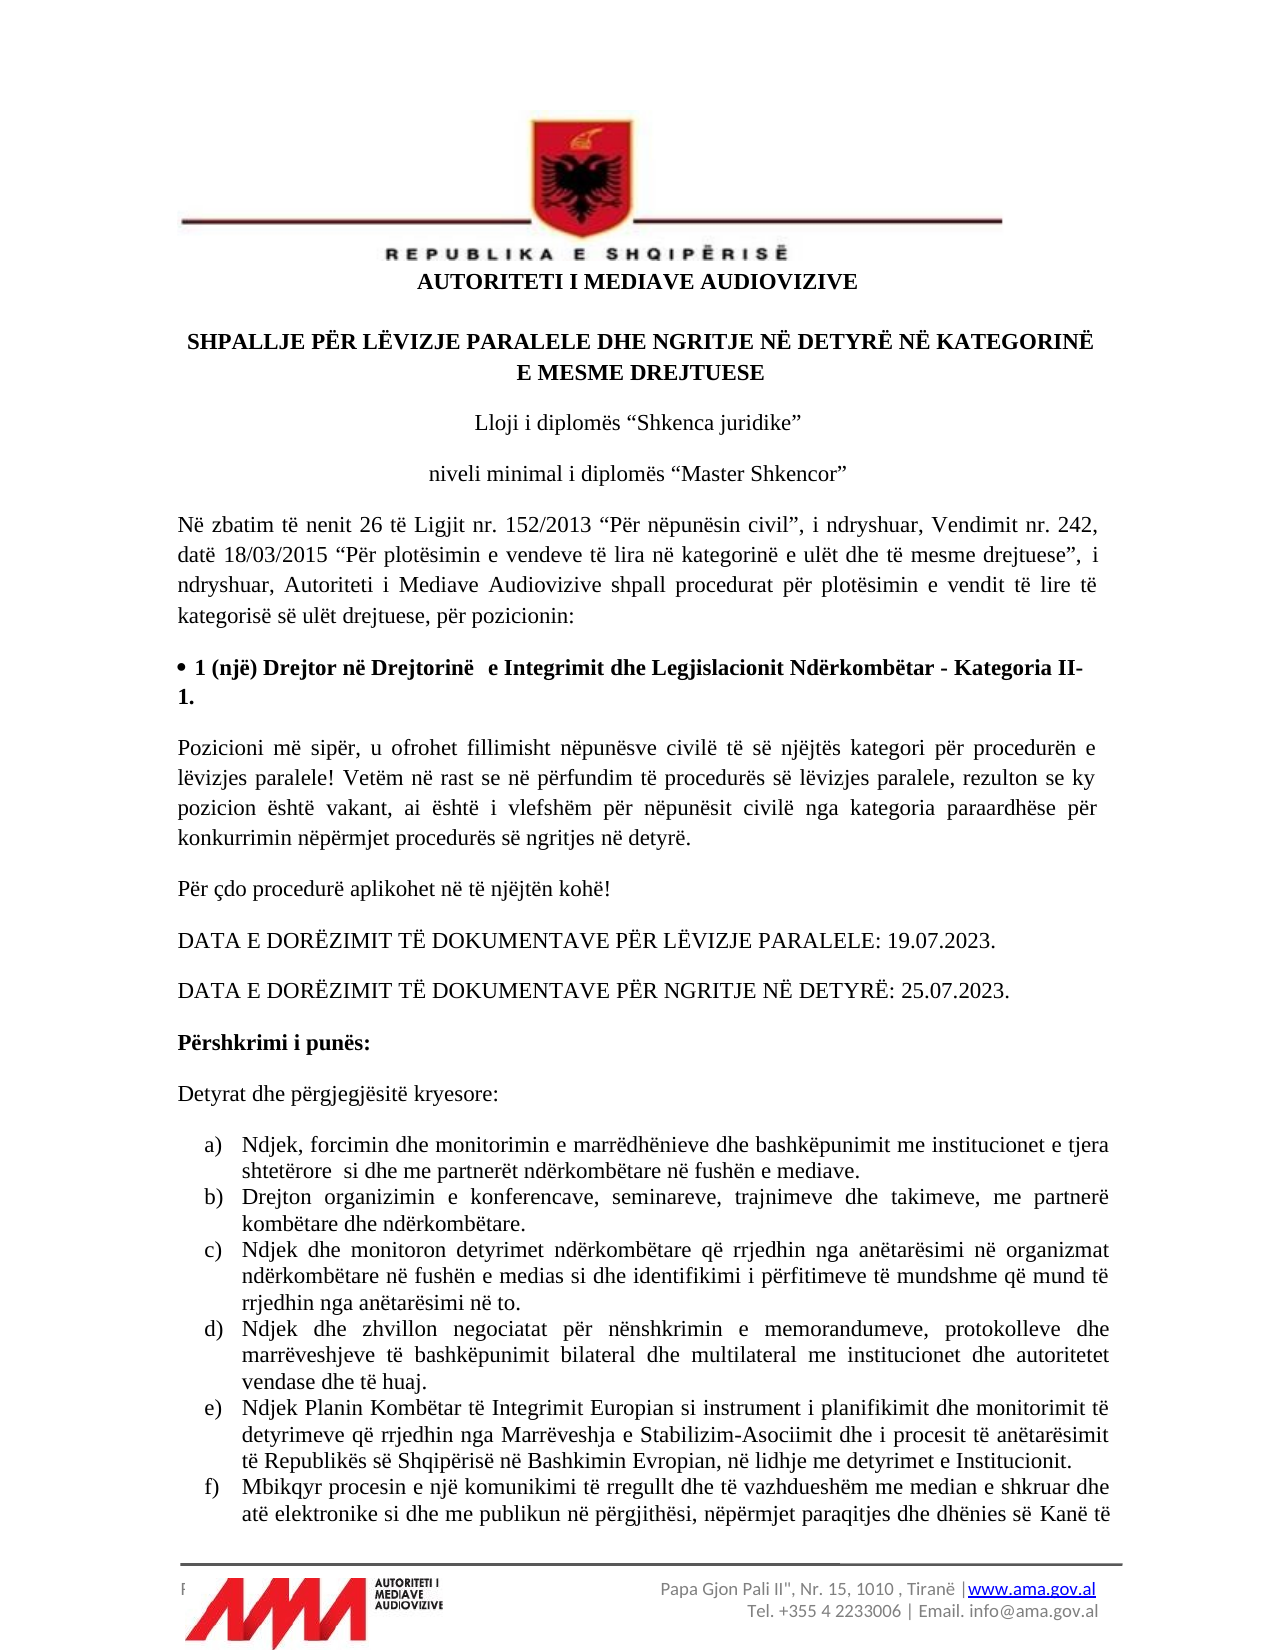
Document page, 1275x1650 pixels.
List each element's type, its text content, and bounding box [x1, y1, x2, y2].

text DATA E DORËZIMIT TË DOKUMENTAVE PËR LËVIZJE PARALELE: 19.07.2023. DATA E DORËZIMIT TË DOKUMENTAVE PËR NGRITJE NË DETYRË: 25.07.2023. [177, 927, 1058, 1004]
list Drejton organizimin e konferencave, seminareve, trajnimeve dhe takimeve, me partnerë kombëtare dhe ndërkombëtare. [204, 1183, 1110, 1236]
picture [185, 1578, 443, 1650]
text SHPALLJE PËR LËVIZJE PARALELE DHE NGRITJE NË DETYRË NË KATEGORINË E MESME DREJTUESE [187, 328, 1094, 385]
text Për çdo procedurë aplikohet në të njëjtën kohë! [177, 875, 1110, 902]
list Ndjek dhe zhvillon negociatat për nënshkrimin e memorandumeve, protokolleve dhe marrëveshjeve të bashkëpunimit bilateral dhe multilateral me institucionet dhe autoritetet vendase dhe të huaj. [204, 1315, 1110, 1394]
subtitle 1 (një) Drejtor në Drejtorinë e Integrimit dhe Legjislacionit Ndërkombëtar - Kategoria II-1. [177, 654, 1098, 710]
text niveli minimal i diplomës “Master Shkencor” [181, 460, 1094, 486]
subtitle AUTORITETI I MEDIAVE AUDIOVIZIVE [181, 268, 1094, 294]
list Ndjek Planin Kombëtar të Integrimit Europian si instrument i planifikimit dhe monitorimit të detyrimeve që rrjedhin nga Marrëveshja e Stabilizim-Asociimit dhe i procesit të anëtarësimit të Republikës së Shqipërisë në Bashkimin Evropian, në lidhje me detyrimet e Institucionit. [204, 1394, 1110, 1473]
text Pozicioni më sipër, u ofrohet fillimisht nëpunësve civilë të së njëjtës kategori për procedurën e lëvizjes paralele! Vetëm në rast se në përfundim të procedurës së lëvizjes paralele, rezulton se ky pozicion është vakant, ai është i vlefshëm për nëpunësit civilë nga kategoria paraardhëse për konkurrimin nëpërmjet procedurës së ngritjes në detyrë. [177, 734, 1098, 851]
text Detyrat dhe përgjegjësitë kryesore: [177, 1080, 1110, 1106]
text Lloji i diplomës “Shkenca juridike” [182, 409, 1094, 435]
list Ndjek, forcimin dhe monitorimin e marrëdhënieve dhe bashkëpunimit me institucionet e tjera shtetërore si dhe me partnerët ndërkombëtare në fushën e mediave. [204, 1131, 1110, 1183]
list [204, 1473, 1110, 1526]
picture [177, 110, 1004, 261]
text Në zbatim të nenit 26 të Ligjit nr. 152/2013 “Për nëpunësin civil”, i ndryshuar, Vendimit nr. 242, datë 18/03/2015 “Për plotësimin e vendeve të lira në kategorinë e ulët dhe të mesme drejtuese”, i ndryshuar, Autoriteti i Mediave Audiovizive shpall procedurat për plotësimin e vendit të lire të kategorisë së ulët drejtuese, për pozicionin: [177, 511, 1098, 628]
list Ndjek dhe monitoron detyrimet ndërkombëtare që rrjedhin nga anëtarësimi në organizmat ndërkombëtare në fushën e medias si dhe identifikimi i përfitimeve të mundshme që mund të rrjedhin nga anëtarësimi në to. [204, 1236, 1110, 1315]
subtitle Përshkrimi i punës: [177, 1029, 1110, 1055]
